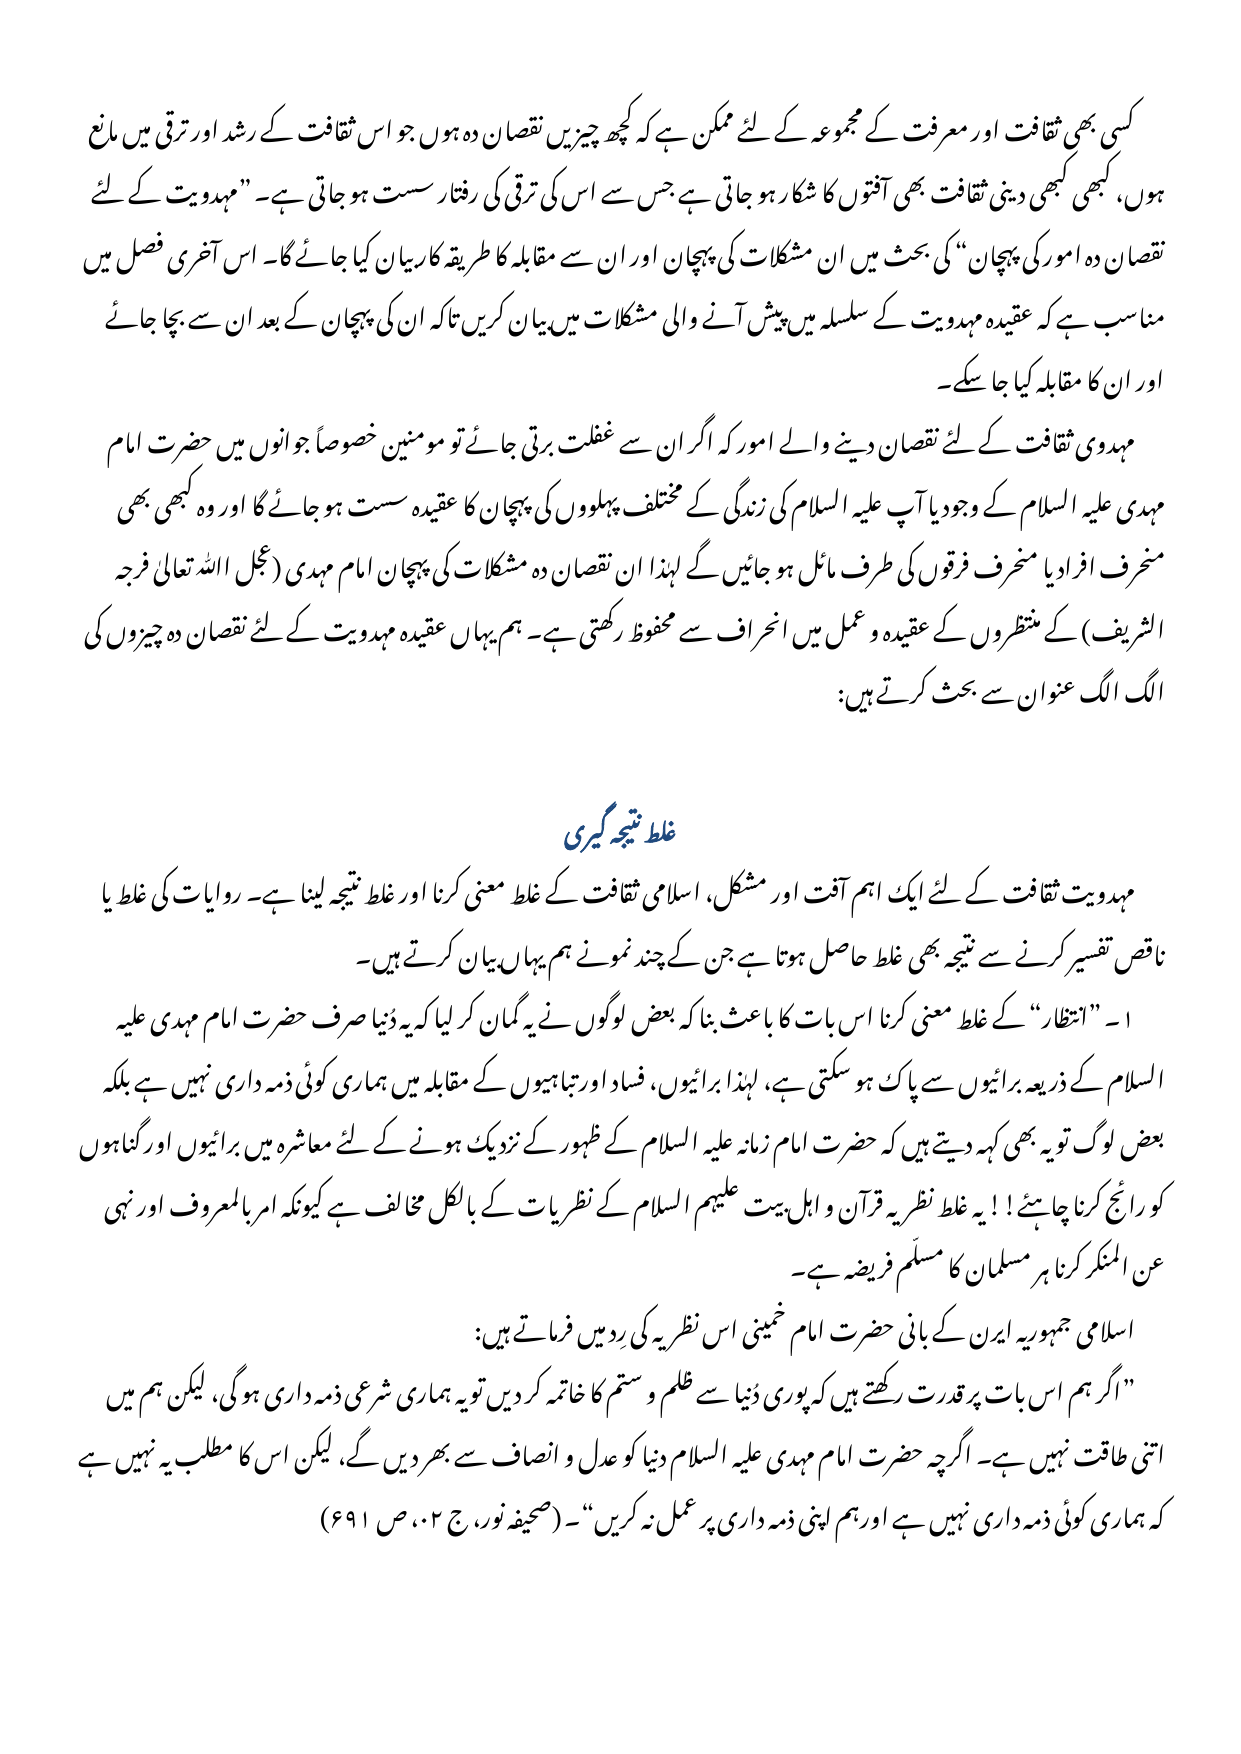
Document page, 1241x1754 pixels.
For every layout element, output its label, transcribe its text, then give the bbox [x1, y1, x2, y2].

text اسلامی جمہوریہ ایرن کے بانی حضرت امام خمینی اس نظریہ کی رِد میں فرماتے ہیں: [75, 1294, 1165, 1356]
text مہدوی ثقافت کے لئے نقصان دینے والے امور کہ اگر ان سے غفلت برتی جائے تو مومنین خصوصاً جوانوں میں حضرت امام مہدی علیہ السلام کے وجود یا آپ علیہ السلام کی زندگی کے مختلف پہلووں کی پہچان کا عقیدہ سست ہو جائے گا اور وہ کبھی بھی منحرف افراد یا منحرف فرقوں کی طرف مائل ہو جائیں گے لہٰذا ان نقصان دہ مشکلات کی پہچان امام مہدی (عجل اﷲ تعالیٰ فرجہ الشریف) کے منتظروں کے عقیدہ و عمل میں انحراف سے محفوظ رکھتی ہے۔ ہم یہاں عقیدہ مہدویت کے لئے نقصان دہ چیزوں کی الگ الگ عنوان سے بحث کرتے ہیں: [75, 406, 1165, 719]
text مہدویت ثقافت کے لئے ایک اہم آفت اور مشکل، اسلامی ثقافت کے غلط معنی کرنا اور غلط نتیجہ لینا ہے۔ روایات کی غلط یا ناقص تفسیر کرنے سے نتیجہ بھی غلط حاصل ہوتا ہے جن کے چند نمونے ہم یہاں بیان کرتے ہیں۔ [75, 856, 1165, 981]
text ۱۔ ”انتظار“ کے غلط معنی کرنا اس بات کا باعث بنا کہ بعض لوگوں نے یہ گمان کر لیا کہ یہ دُنیا صرف حضرت امام مہدی علیہ السلام کے ذریعہ برائیوں سے پاک ہو سکتی ہے، لہٰذا برائیوں، فساد اور تباہیوں کے مقابلہ میں ہماری کوئی ذمہ داری نہیں ہے بلکہ بعض لوگ تو یہ بھی کہہ دیتے ہیں کہ حضرت امام زمانہ علیہ السلام کے ظہور کے نزدیک ہونے کے لئے معاشرہ میں برائیوں اور گناہوں کو رائج کرنا چاہئے!! یہ غلط نظریہ قرآن و اہل بیت علیہم السلام کے نظریات کے بالکل مخالف ہے کیونکہ امر بالمعروف اور نہی عن المنکر کرنا ہر مسلمان کا مسلّم فریضہ ہے۔ [75, 981, 1165, 1294]
text کسی بھی ثقافت اور معرفت کے مجموعہ کے لئے ممکن ہے کہ کچھ چیزیں نقصان دہ ہوں جو اس ثقافت کے رشد اور ترقی میں مانع ہوں، کبھی کبھی دینی ثقافت بھی آفتوں کا شکار ہو جاتی ہے جس سے اس کی ترقی کی رفتار سست ہو جاتی ہے۔ ”مہدویت کے لئے نقصان دہ امور کی پہچان“ کی بحث میں ان مشکلات کی پہچان اور ان سے مقابلہ کا طریقہ کار بیان کیا جائے گا۔ اس آخری فصل میں مناسب ہے کہ عقیدہ مہدویت کے سلسلہ میں پیش آنے والی مشکلات میں بیان کریں تاکہ ان کی پہچان کے بعد ان سے بچا جائے اور ان کا مقابلہ کیا جا سکے۔ [75, 94, 1165, 406]
subtitle غلط نتیجہ گیری [75, 794, 1165, 856]
text ”اگر ہم اس بات پر قدرت رکھتے ہیں کہ پوری دُنیا سے ظلم و ستم کا خاتمہ کر دیں تو یہ ہماری شرعی ذمہ داری ہو گی، لیکن ہم میں اتنی طاقت نہیں ہے۔ اگرچہ حضرت امام مہدی علیہ السلام دنیا کو عدل و انصاف سے بھر دیں گے، لیکن اس کا مطلب یہ نہیں ہے کہ ہماری کوئی ذمہ داری نہیں ہے اورہم اپنی ذمہ داری پر عمل نہ کریں“۔ (صحیفہ نور، ج ۰۲، ص ۶۹۱) [75, 1356, 1165, 1544]
